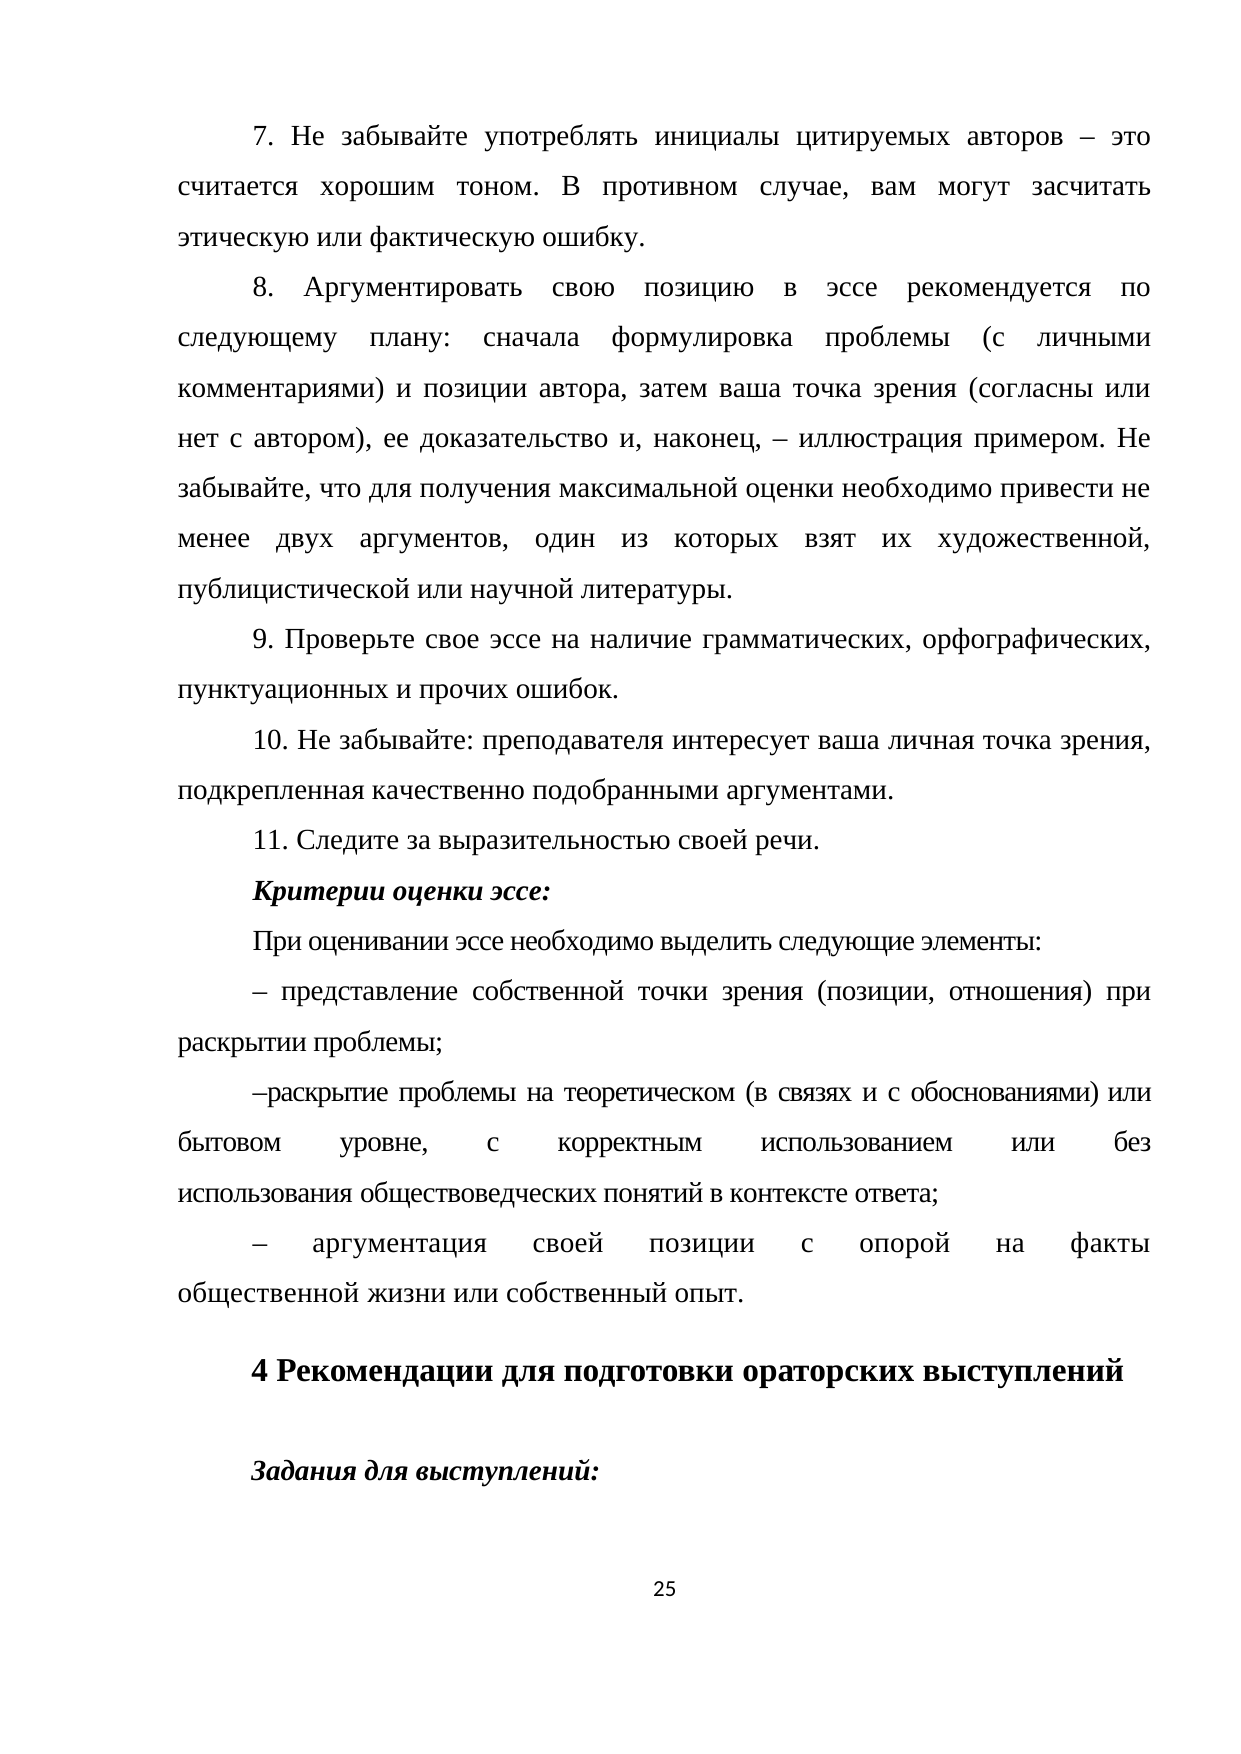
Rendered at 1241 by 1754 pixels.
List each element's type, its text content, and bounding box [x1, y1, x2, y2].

text 9. Проверьте свое эссе на наличие грамматических, орфографических, пунктуационных и прочих ошибок. [177, 621, 1152, 705]
text 8. Аргументировать свою позицию в эссе рекомендуется по следующему плану: сначала формулировка проблемы (с личными комментариями) и позиции автора, затем ваша точка зрения (согласны или нет с автором), ее доказательство и, наконец, – иллюстрация примером. Не забывайте, что для получения максимальной оценки необходимо привести не менее двух аргументов, один из которых взят их художественной, публицистической или научной литературы. [177, 269, 1152, 604]
text 10. Не забывайте: преподавателя интересует ваша личная точка зрения, подкрепленная качественно подобранными аргументами. [177, 722, 1152, 806]
text Задания для выступлений: [177, 1453, 1152, 1486]
text При оценивании эссе необходимо выделить следующие элементы: [177, 923, 1152, 957]
text Критерии оценки эссе: [177, 873, 1152, 906]
text 11. Следите за выразительностью своей речи. [177, 822, 1152, 856]
text – представление собственной точки зрения (позиции, отношения) при раскрытии проблемы; [177, 973, 1152, 1057]
text 4 Рекомендации для подготовки ораторских выступлений [177, 1351, 1152, 1389]
text 7. Не забывайте употреблять инициалы цитируемых авторов – это считается хорошим тоном. В противном случае, вам могут засчитать этическую или фактическую ошибку. [177, 118, 1152, 252]
text – аргументация своей позиции с опорой на факты общественной жизни или собственный опыт. [177, 1225, 1152, 1309]
text –раскрытие проблемы на теоретическом (в связях и с обоснованиями) или бытовом уровне, с корректным использованием или без использования обществоведческих понятий в контексте ответа; [177, 1074, 1152, 1208]
